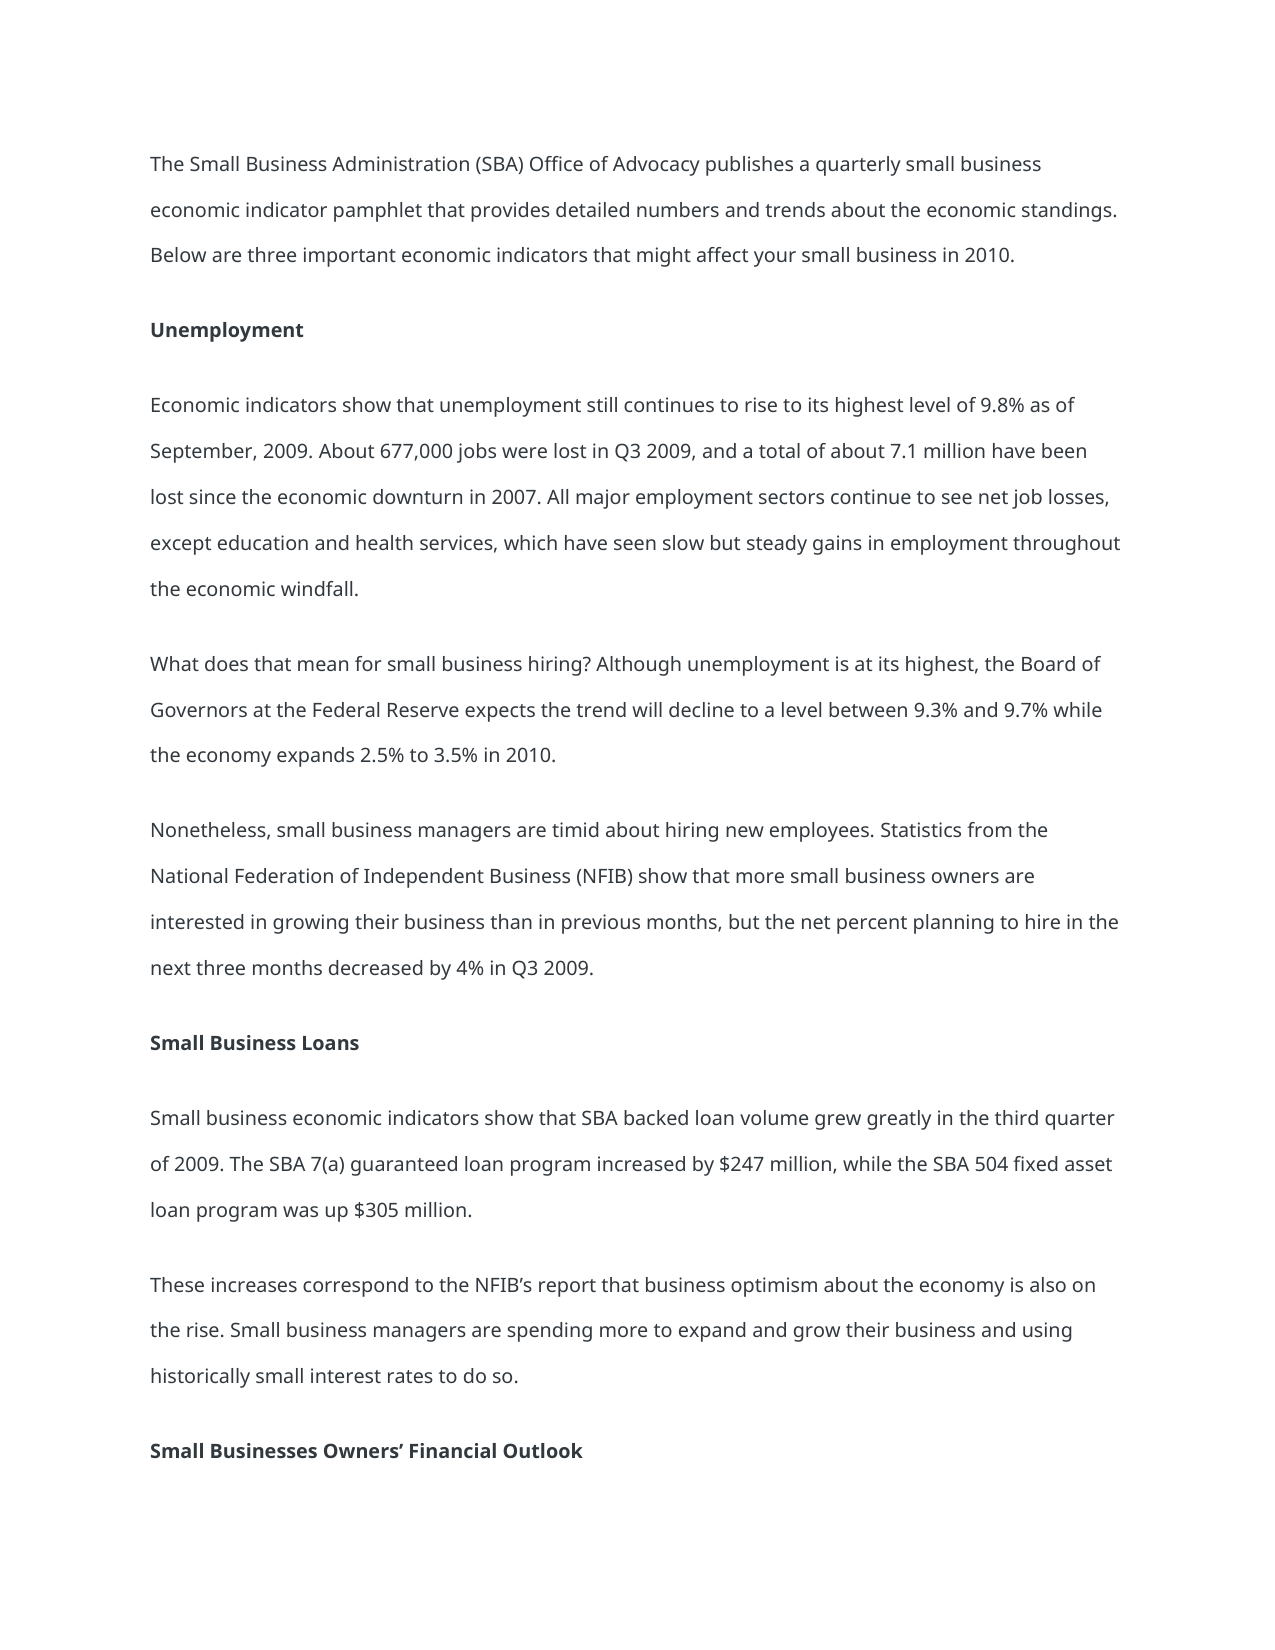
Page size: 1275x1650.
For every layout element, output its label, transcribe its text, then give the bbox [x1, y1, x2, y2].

text The Small Business Administration (SBA) Office of Advocacy publishes a quarterly small business economic indicator pamphlet that provides detailed numbers and trends about the economic standings. Below are three important economic indicators that might affect your small business in 2010. [150, 150, 1125, 269]
text What does that mean for small business hiring? Although unemployment is at its highest, the Board of Governors at the Federal Reserve expects the trend will decline to a level between 9.3% and 9.7% while the economy expands 2.5% to 3.5% in 2010. [150, 650, 1125, 769]
text Small Business Loans [150, 1029, 1125, 1056]
text Small Businesses Owners’ Financial Outlook [150, 1437, 1125, 1464]
text Small business economic indicators show that SBA backed loan volume grew greatly in the third quarter of 2009. The SBA 7(a) guaranteed loan program increased by $247 million, while the SBA 504 fixed asset loan program was up $305 million. [150, 1104, 1125, 1223]
text Economic indicators show that unemployment still continues to rise to its highest level of 9.8% as of September, 2009. About 677,000 jobs were lost in Q3 2009, and a total of about 7.1 million have been lost since the economic downturn in 2007. All major employment sectors continue to see net job losses, except education and health services, which have seen slow but steady gains in employment throughout the economic windfall. [150, 392, 1125, 602]
text These increases correspond to the NFIB’s report that business optimism about the economy is also on the rise. Small business managers are spending more to expand and grow their business and using historically small interest rates to do so. [150, 1271, 1125, 1389]
text Unemployment [150, 317, 1125, 344]
text Nonetheless, small business managers are timid about hiring new employees. Statistics from the National Federation of Independent Business (NFIB) show that more small business owners are interested in growing their business than in previous months, but the net percent planning to hire in the next three months decreased by 4% in Q3 2009. [150, 817, 1125, 981]
